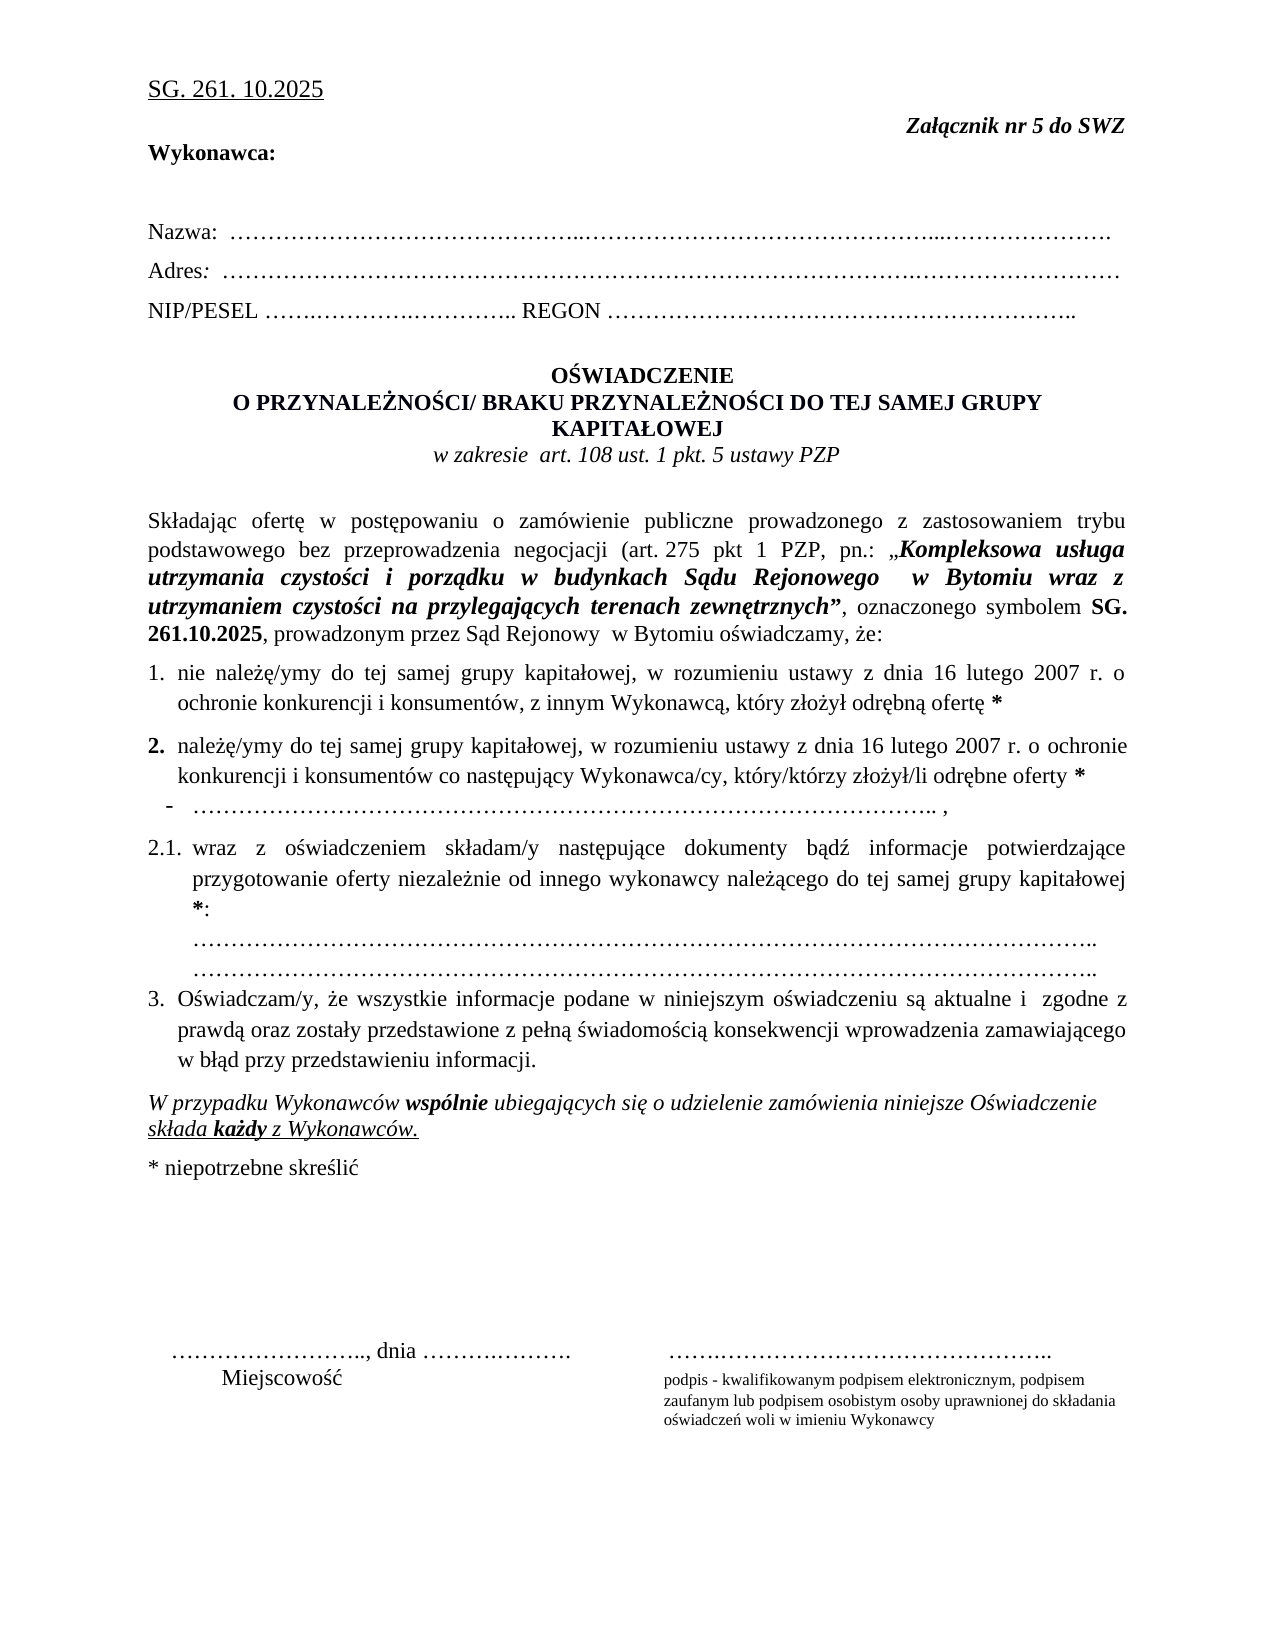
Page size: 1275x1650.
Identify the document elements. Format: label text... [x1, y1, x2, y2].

text Załącznik nr 5 do SWZ [148, 112, 1127, 139]
text NIP/PESEL …….………….………….. REGON …………………………………………………….. [148, 297, 1137, 323]
text * niepotrzebne skreślić [148, 1154, 1127, 1180]
text W przypadku Wykonawców wspólnie ubiegających się o udzielenie zamówienia niniejsze Oświadczenie składa każdy z Wykonawców. [148, 1089, 1127, 1141]
list nie należę/ymy do tej samej grupy kapitałowej, w rozumieniu ustawy z dnia 16 lutego 2007 r. o ochronie konkurencji i konsumentów, z innym Wykonawcą, który złożył odrębną ofertę * [148, 659, 1127, 715]
text ……………………………………………………………………………………………………….. [192, 925, 1127, 951]
text Miejscowość podpis - kwalifikowanym podpisem elektronicznym, podpisem zaufanym lub podpisem osobistym osoby uprawnionej do składania oświadczeń woli w imieniu Wykonawcy [221, 1364, 1127, 1429]
text ……………………………………………………………………………………………………….. [192, 955, 1127, 982]
text Adres: ……………………………………………………………………………….……………………… [148, 257, 1122, 283]
text OŚWIADCZENIE [148, 362, 1137, 389]
list wraz z oświadczeniem składam/y następujące dokumenty bądź informacje potwierdzające przygotowanie oferty niezależnie od innego wykonawcy należącego do tej samej grupy kapitałowej *: [148, 834, 1127, 921]
text …………………….., dnia ……….………. …….…………………………………….. [148, 1338, 1127, 1364]
text Składając ofertę w postępowaniu o zamówienie publiczne prowadzonego z zastosowaniem trybu podstawowego bez przeprowadzenia negocjacji (art. 275 pkt 1 PZP, pn.: „Kompleksowa usługa utrzymania czystości i porządku w budynkach Sądu Rejonowego w Bytomiu wraz z utrzymaniem czystości na przylegających terenach zewnętrznych”, oznaczonego symbolem SG. 261.10.2025, prowadzonym przez Sąd Rejonowy w Bytomiu oświadczamy, że: [148, 507, 1127, 646]
text Nazwa: ………………………………………..………………………………………...…………………. [148, 218, 1122, 244]
text w zakresie art. 108 ust. 1 pkt. 5 ustawy PZP [148, 442, 1127, 468]
list należę/ymy do tej samej grupy kapitałowej, w rozumieniu ustawy z dnia 16 lutego 2007 r. o ochronie konkurencji i konsumentów co następujący Wykonawca/cy, który/którzy złożył/li odrębne oferty * [148, 732, 1127, 788]
list Oświadczam/y, że wszystkie informacje podane w niniejszym oświadczeniu są aktualne i zgodne z prawdą oraz zostały przedstawione z pełną świadomością konsekwencji wprowadzenia zamawiającego w błąd przy przedstawieniu informacji. [148, 986, 1127, 1072]
text O PRZYNALEŻNOŚCI/ BRAKU PRZYNALEŻNOŚCI DO TEJ SAMEJ GRUPY KAPITAŁOWEJ [148, 389, 1127, 442]
list …………………………………………………………………………………….. , [162, 792, 1127, 820]
text Wykonawca: [148, 139, 1127, 165]
